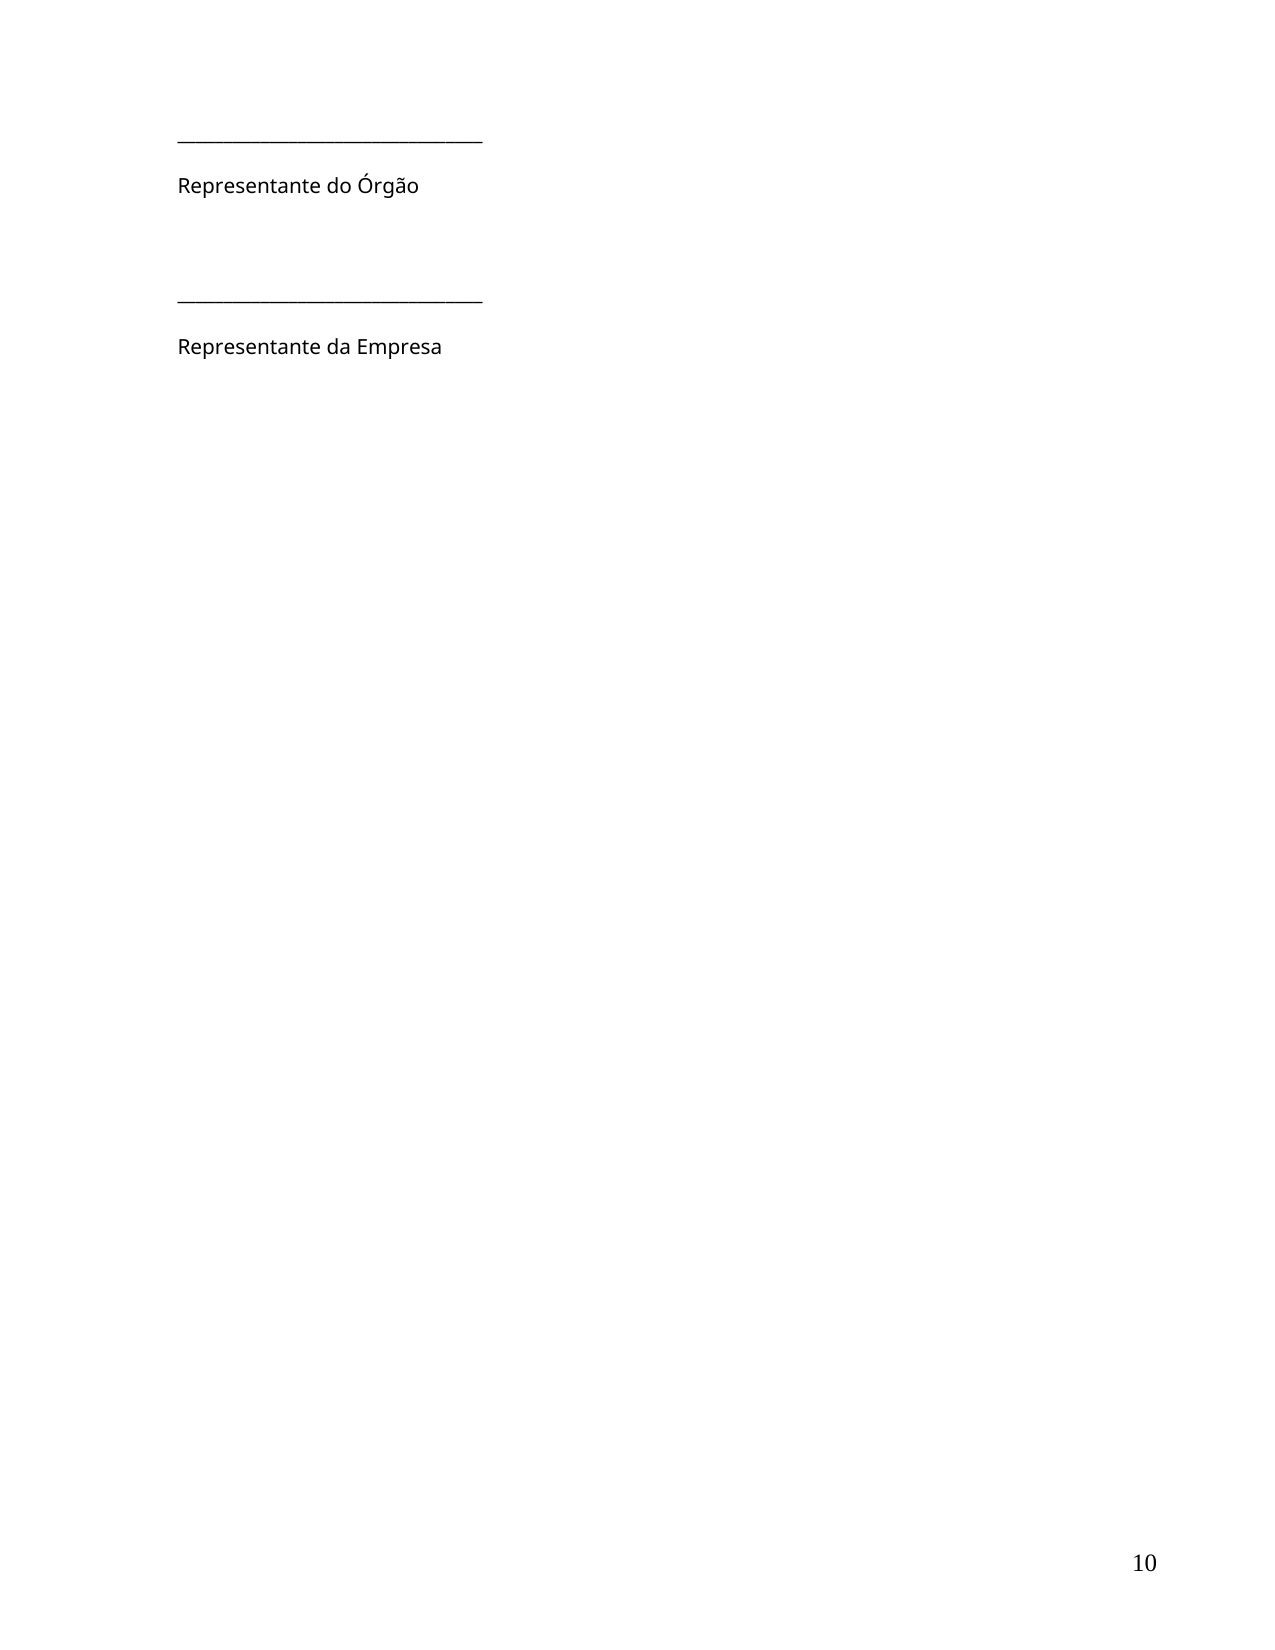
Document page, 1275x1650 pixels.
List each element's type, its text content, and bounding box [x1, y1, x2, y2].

text _________________________________ [177, 118, 1157, 147]
text _________________________________ [177, 278, 1157, 307]
text Representante do Órgão [177, 172, 1157, 200]
text Representante da Empresa [177, 332, 1157, 360]
